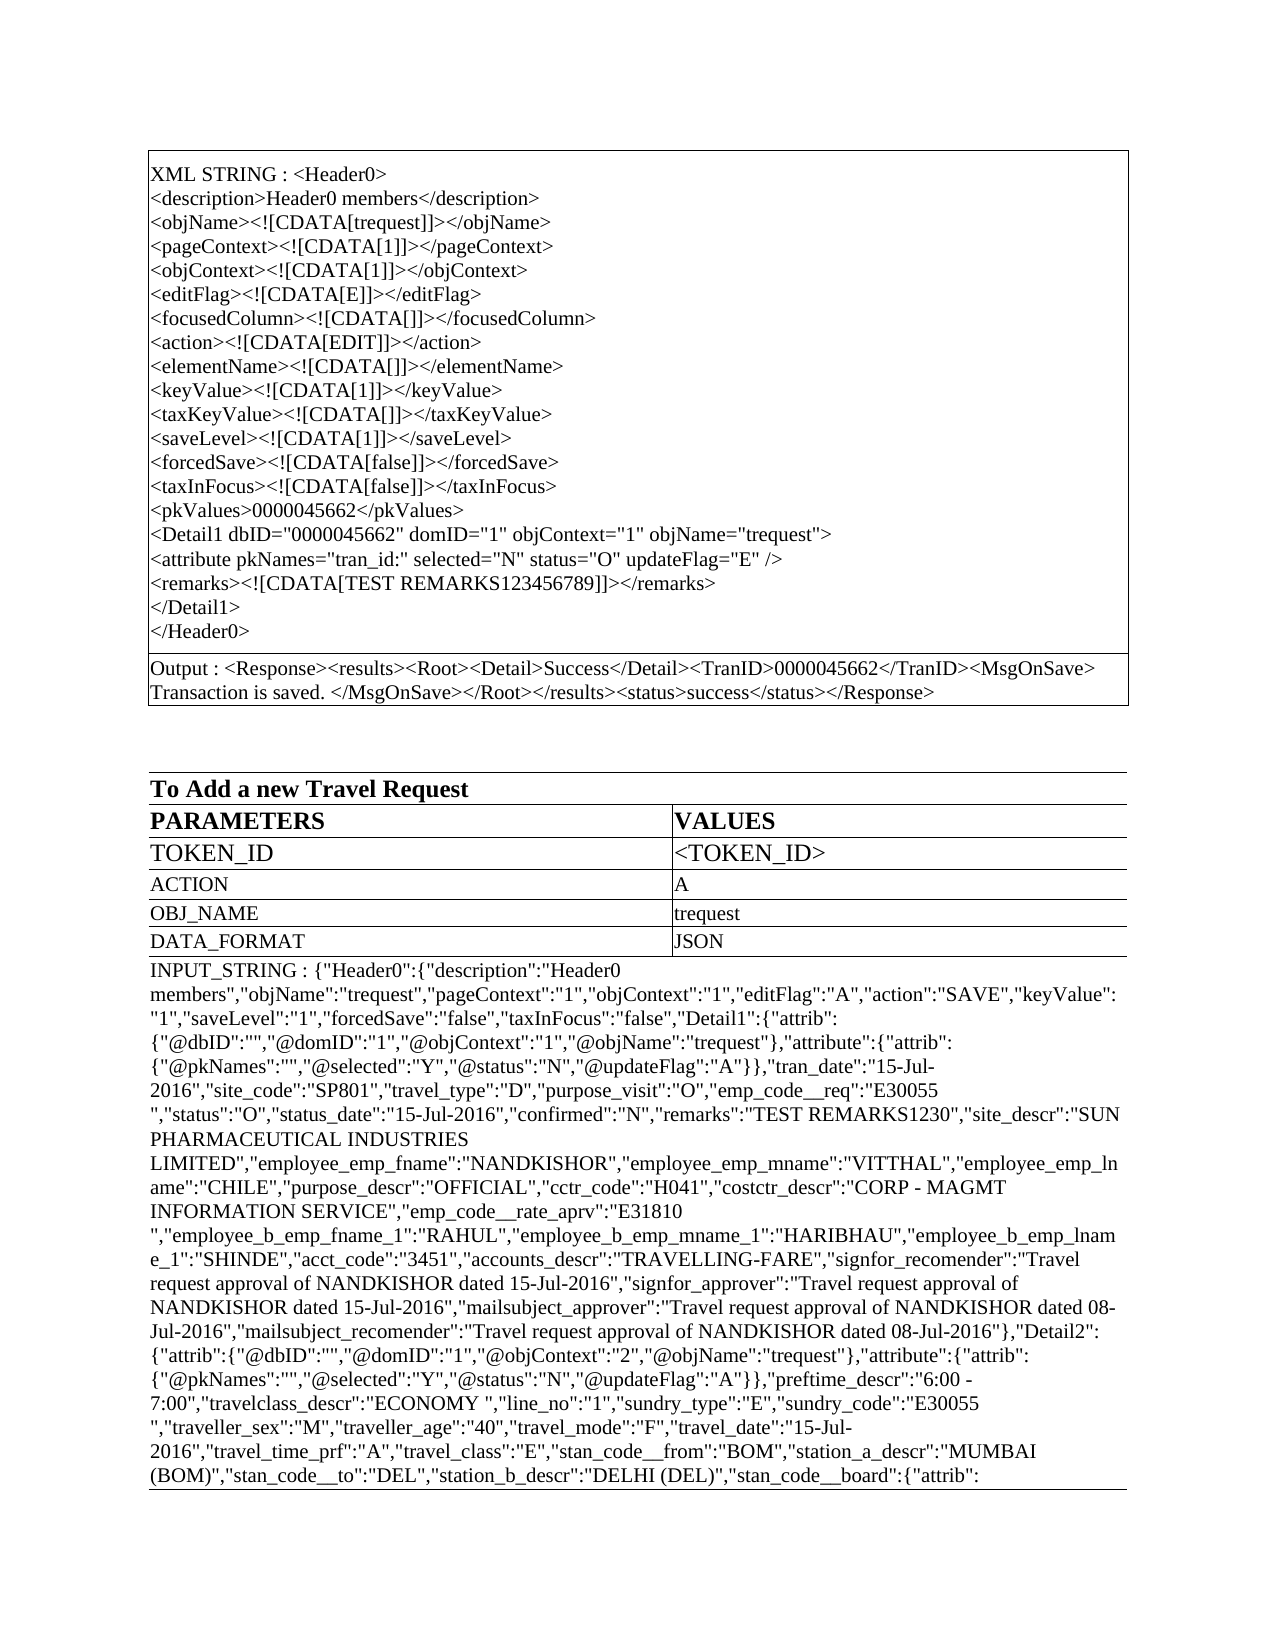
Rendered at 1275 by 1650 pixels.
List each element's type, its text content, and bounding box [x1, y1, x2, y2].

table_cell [149, 957, 1127, 1489]
table_cell ACTION [149, 870, 672, 898]
table_cell PARAMETERS [149, 805, 672, 836]
table_cell trequest [673, 900, 1127, 926]
table_cell TOKEN_ID [149, 838, 672, 869]
table_cell OBJ_NAME [149, 900, 672, 926]
table_header To Add a new Travel Request [149, 773, 1127, 804]
table_cell XML STRING : <Header0> <description>Header0 members</description> <objName><![CDATA[trequest]]></objName> <pageContext><![CDATA[1]]></pageContext> <objContext><![CDATA[1]]></objContext> <editFlag><![CDATA[E]]></editFlag> <focusedColumn><![CDATA[]]></focusedColumn> <action><![CDATA[EDIT]]></action> <elementName><![CDATA[]]></elementName> <keyValue><![CDATA[1]]></keyValue> <taxKeyValue><![CDATA[]]></taxKeyValue> <saveLevel><![CDATA[1]]></saveLevel> <forcedSave><![CDATA[false]]></forcedSave> <taxInFocus><![CDATA[false]]></taxInFocus> <pkValues>0000045662</pkValues> <Detail1 dbID="0000045662" domID="1" objContext="1" objName="trequest"> <attribute pkNames="tran_id:" selected="N" status="O" updateFlag="E" /> <remarks><![CDATA[TEST REMARKS123456789]]></remarks> </Detail1> </Header0> [149, 151, 1128, 653]
table_cell <TOKEN_ID> [673, 838, 1127, 869]
table_cell VALUES [673, 805, 1127, 836]
table_cell Output : <Response><results><Root><Detail>Success</Detail><TranID>0000045662</TranID><MsgOnSave> Transaction is saved. </MsgOnSave></Root></results><status>success</status></Response> [149, 654, 1128, 705]
table_cell A [673, 870, 1127, 898]
table_cell JSON [673, 927, 1127, 956]
table_cell DATA_FORMAT [149, 927, 672, 956]
